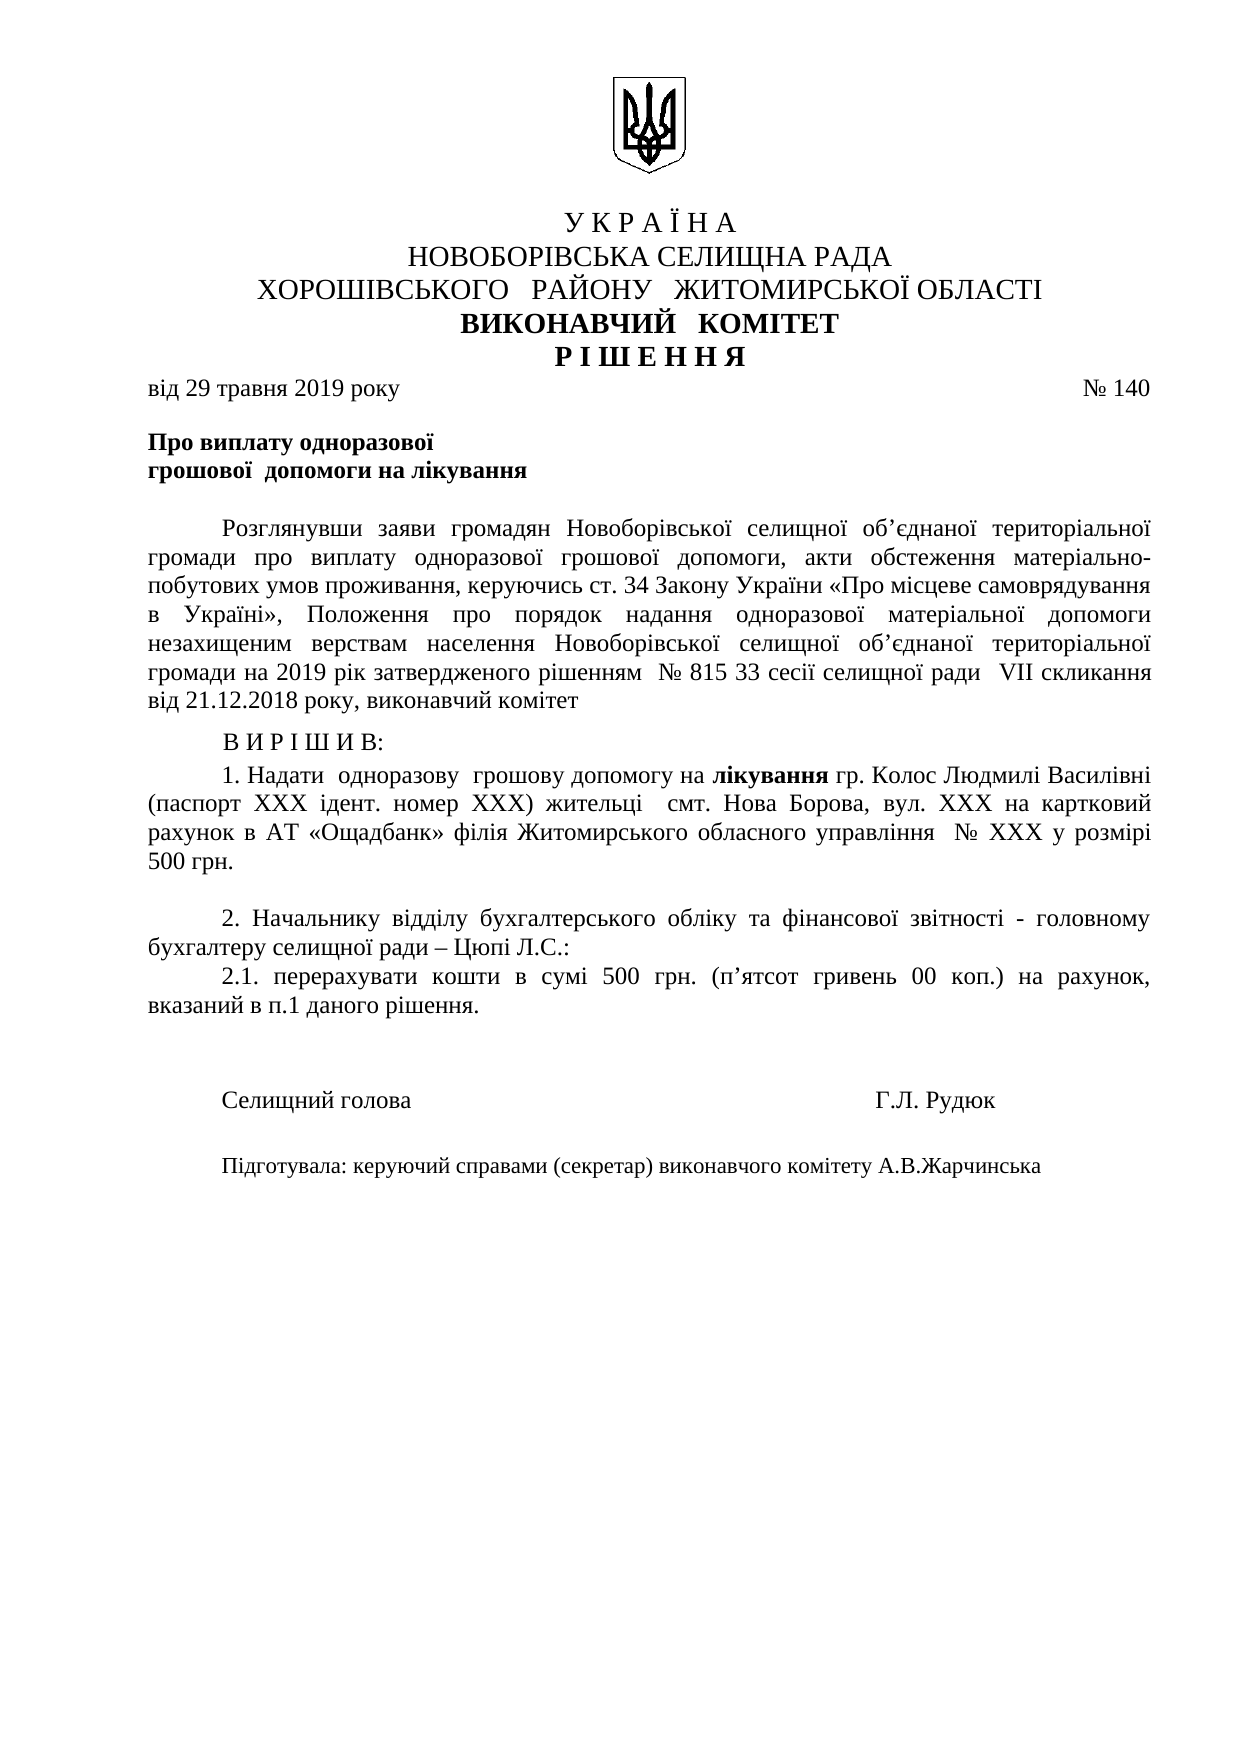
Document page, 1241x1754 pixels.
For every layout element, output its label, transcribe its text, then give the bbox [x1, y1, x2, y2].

text ВИКОНАВЧИЙ КОМІТЕТ [148, 306, 1152, 339]
list 2. Начальнику відділу бухгалтерського обліку та фінансової звітності - головному бухгалтеру селищної ради – Цюпі Л.С.: [148, 903, 1152, 961]
text В И Р І Ш И В: [148, 727, 1152, 755]
picture [606, 73, 693, 181]
text грошової допомоги на лікування [148, 455, 1152, 484]
text Підготувала: керуючий справами (секретар) виконавчого комітету А.В.Жарчинська [148, 1152, 1152, 1178]
text У К Р А Ї Н А [148, 205, 1152, 239]
list 2.1. перерахувати кошти в сумі 500 грн. (п’ятсот гривень 00 коп.) на рахунок, вказаний в п.1 даного рішення. [148, 961, 1152, 1018]
text ХОРОШІВСЬКОГО РАЙОНУ ЖИТОМИРСЬКОЇ ОБЛАСТІ [148, 272, 1152, 306]
text Про виплату одноразової [148, 427, 1152, 455]
text 1. Надати одноразову грошову допомогу на лікування гр. Колос Людмилі Василівні (паспорт XXX ідент. номер XXX) жительці смт. Нова Борова, вул. XXX на картковий рахунок в АТ «Ощадбанк» філія Житомирського обласного управління № XXX у розмірі 500 грн. [148, 760, 1152, 875]
text НОВОБОРІВСЬКА СЕЛИЩНА РАДА [148, 239, 1152, 272]
text Розглянувши заяви громадян Новоборівської селищної об’єднаної територіальної громади про виплату одноразової грошової допомоги, акти обстеження матеріально-побутових умов проживання, керуючись ст. 34 Закону України «Про місцеве самоврядування в Україні», Положення про порядок надання одноразової матеріальної допомоги незахищеним верствам населення Новоборівської селищної об’єднаної територіальної громади на 2019 рік затвердженого рішенням № 815 33 сесії селищної ради VII скликання від 21.12.2018 року, виконавчий комітет [148, 513, 1152, 714]
text Селищний голова Г.Л. Рудюк [148, 1076, 1152, 1114]
text Р І Ш Е Н Н Я [148, 339, 1152, 373]
text від 29 травня 2019 року № 140 [148, 373, 1152, 402]
